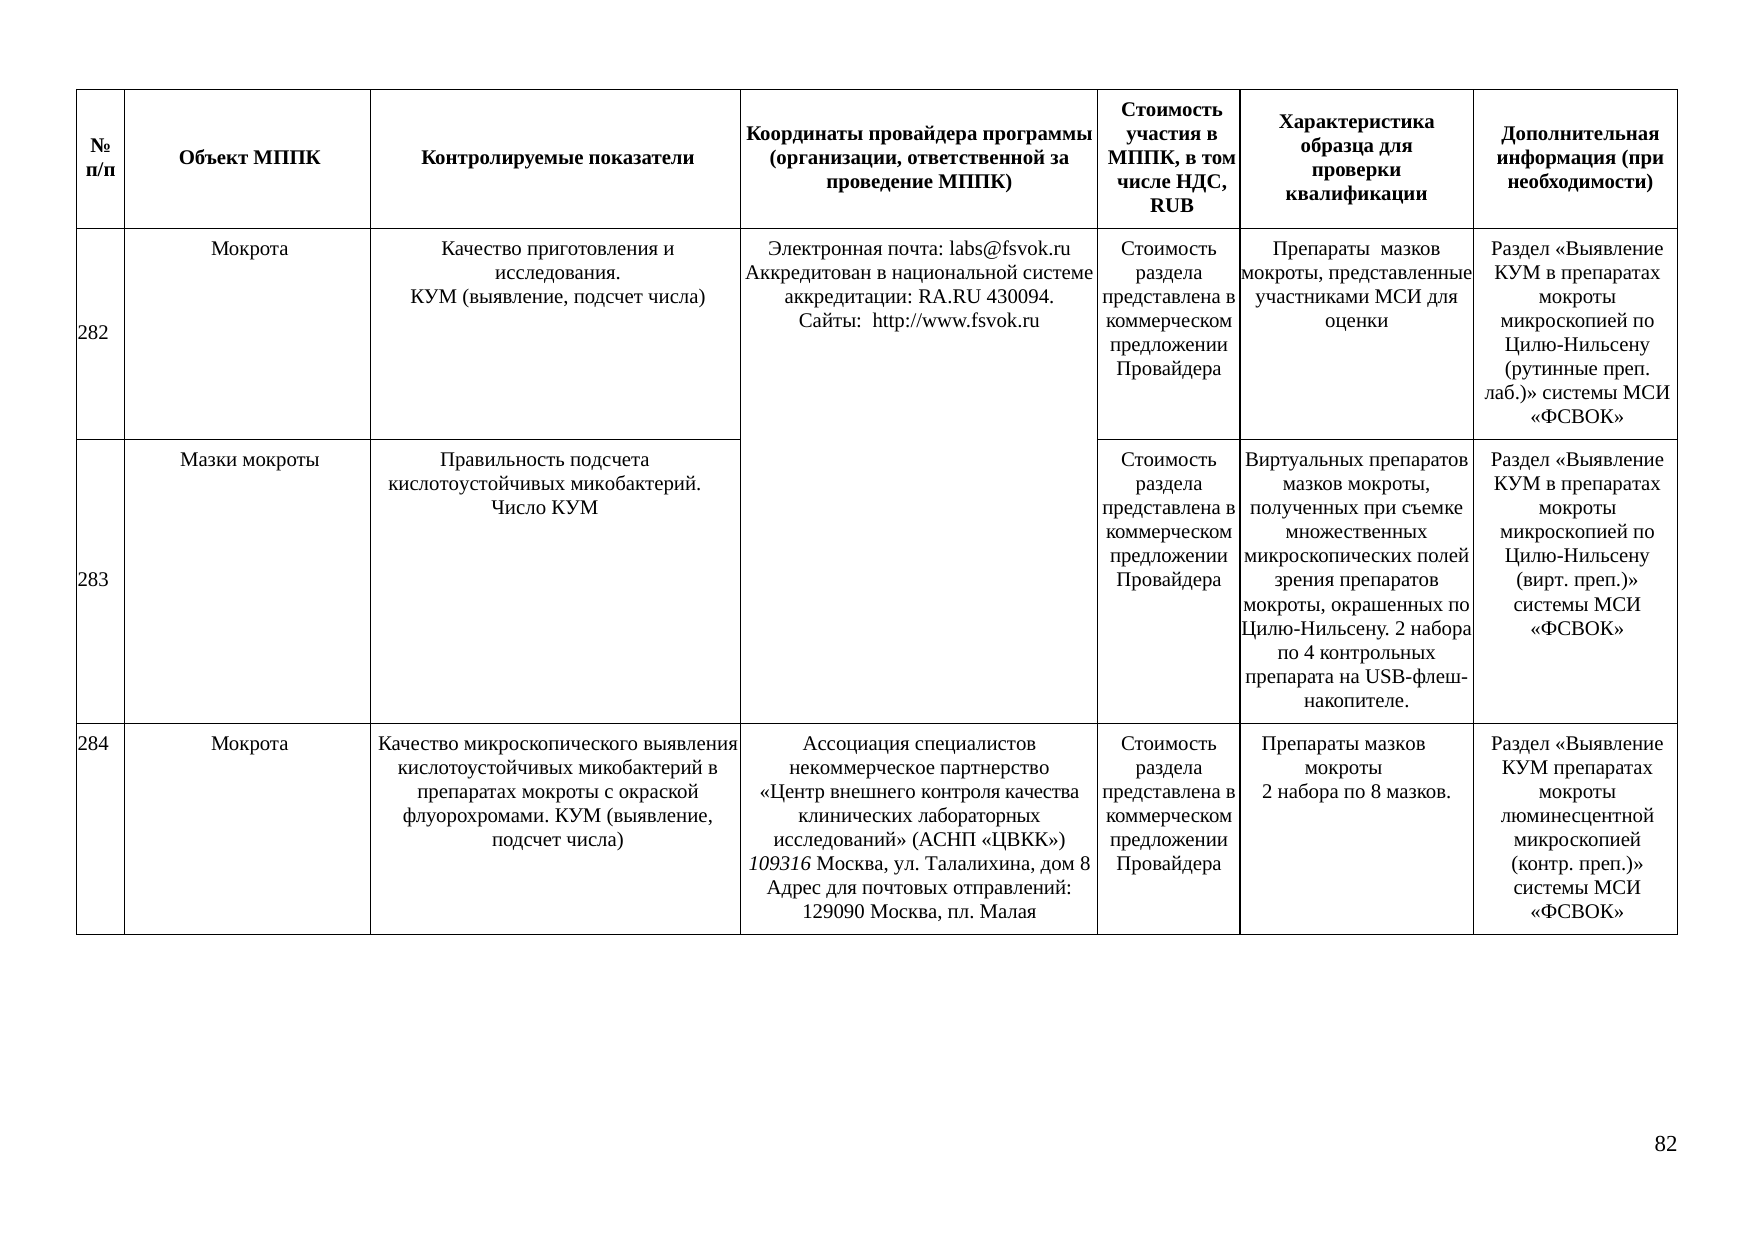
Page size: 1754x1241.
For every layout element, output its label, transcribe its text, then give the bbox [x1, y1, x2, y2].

table_header Стоимость участия в МППК, в том числе НДС, RUB [1098, 90, 1239, 228]
table_cell Мокрота [125, 229, 370, 439]
table_cell Стоимость раздела представлена в коммерческом предложении Провайдера [1098, 724, 1239, 934]
table_cell Правильность подсчета кислотоустойчивых микобактерий. Число КУМ [371, 440, 740, 722]
table_cell Раздел «Выявление КУМ препаратах мокроты люминесцентной микроскопией (контр. преп.)» системы МСИ «ФСВОК» [1474, 724, 1677, 934]
table_cell Стоимость раздела представлена в коммерческом предложении Провайдера [1098, 440, 1239, 722]
table_cell Препараты мазков мокроты 2 набора по 8 мазков. [1241, 724, 1473, 934]
table_cell [77, 440, 124, 722]
table_header Контролируемые показатели [371, 90, 740, 228]
table_cell Качество микроскопического выявления кислотоустойчивых микобактерий в препаратах мокроты с окраской флуорохромами. КУМ (выявление, подсчет числа) [371, 724, 740, 934]
table_cell Мазки мокроты [125, 440, 370, 722]
table_cell [77, 724, 124, 934]
table_header Дополнительная информация (при необходимости) [1474, 90, 1677, 228]
table_cell Виртуальных препаратов мазков мокроты, полученных при съемке множественных микроскопических полей зрения препаратов мокроты, окрашенных по Цилю-Нильсену. 2 набора по 4 контрольных препарата на USB-флеш-накопителе. [1241, 440, 1473, 722]
table_header Характеристика образца для проверки квалификации [1241, 90, 1473, 228]
table_header Объект МППК [125, 90, 370, 228]
table_cell Качество приготовления и исследования. КУМ (выявление, подсчет числа) [371, 229, 740, 439]
table_cell Раздел «Выявление КУМ в препаратах мокроты микроскопией по Цилю-Нильсену (вирт. преп.)» системы МСИ «ФСВОК» [1474, 440, 1677, 722]
table_cell Мокрота [125, 724, 370, 934]
table_header Координаты провайдера программы (организации, ответственной за проведение МППК) [741, 90, 1097, 228]
table_cell [77, 229, 124, 439]
table_cell Препараты мазков мокроты, представленные участниками МСИ для оценки [1241, 229, 1473, 439]
table_header № п/п [77, 90, 124, 228]
table_cell Раздел «Выявление КУМ в препаратах мокроты микроскопией по Цилю-Нильсену (рутинные преп. лаб.)» системы МСИ «ФСВОК» [1474, 229, 1677, 439]
table_cell Стоимость раздела представлена в коммерческом предложении Провайдера [1098, 229, 1239, 439]
